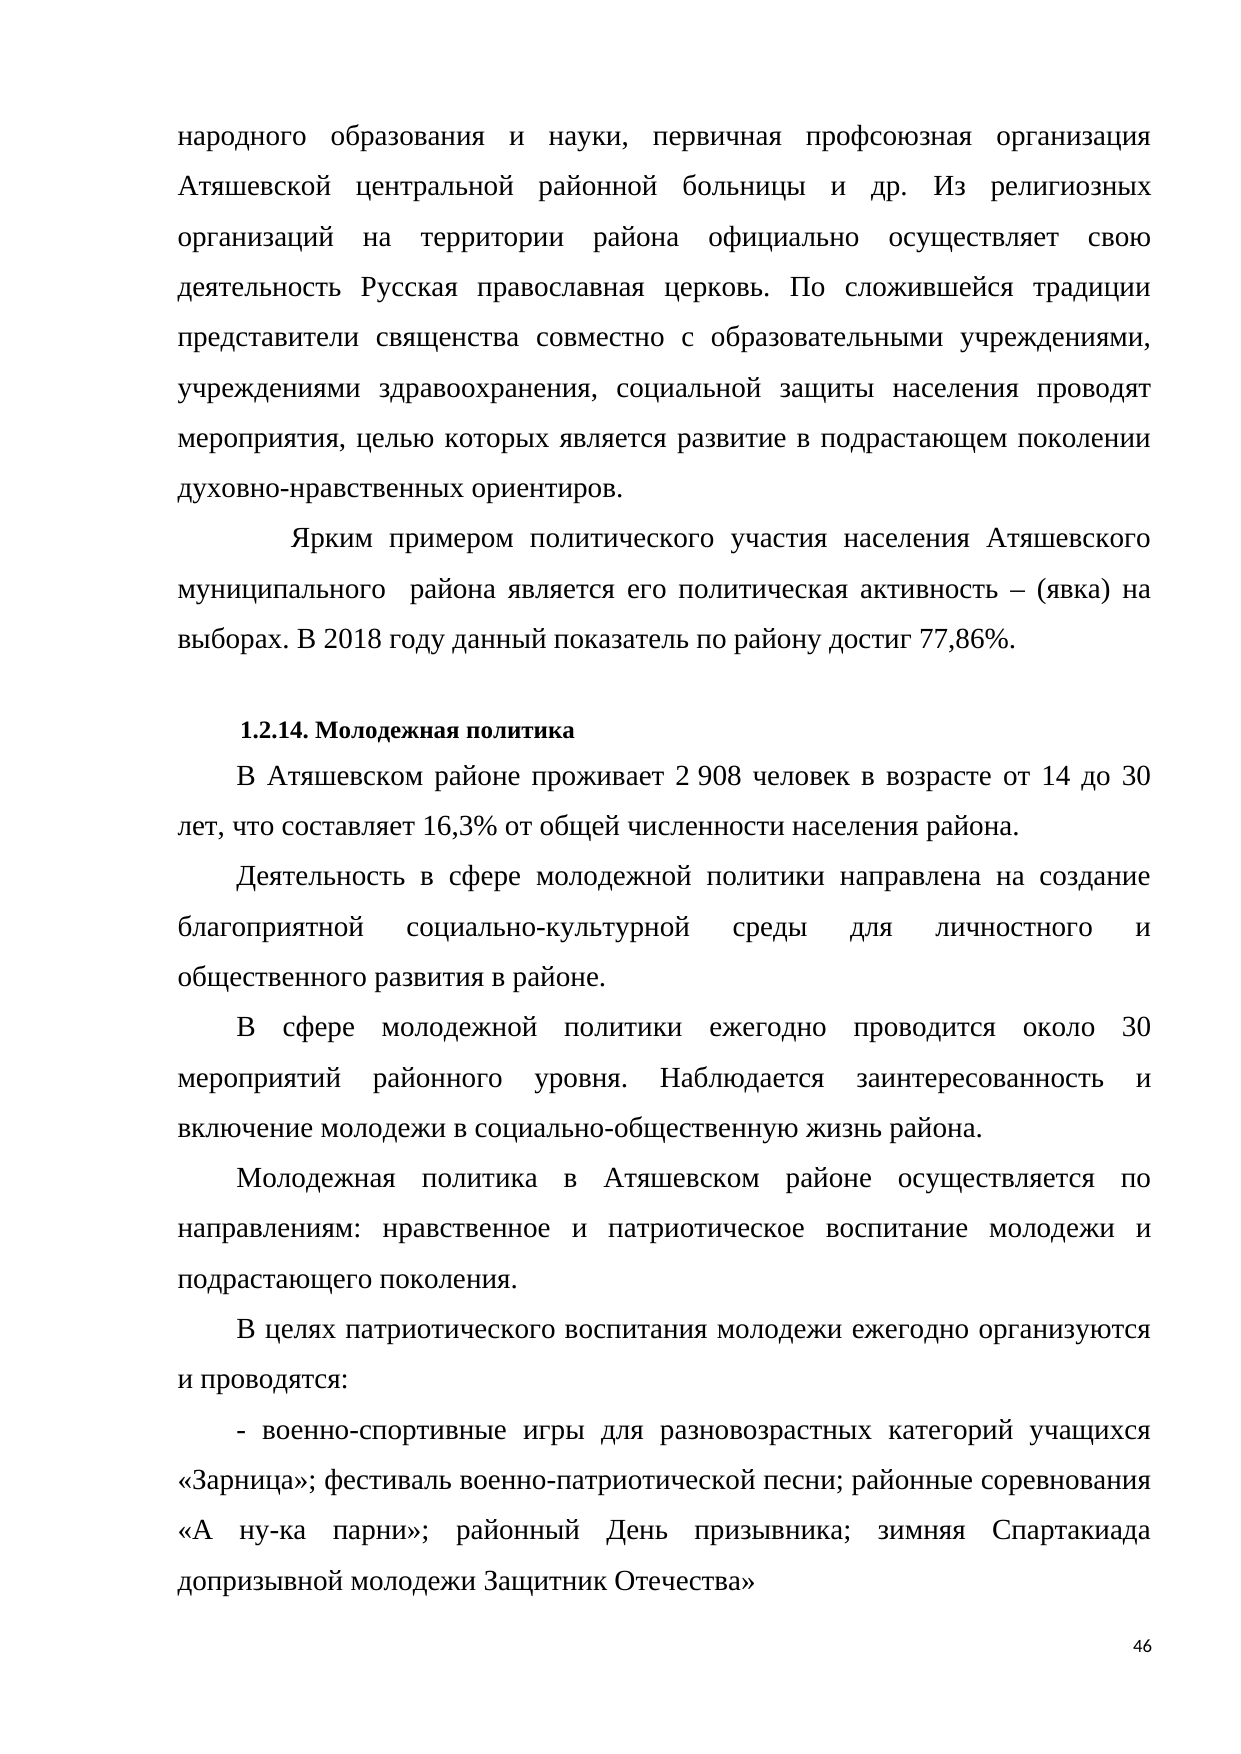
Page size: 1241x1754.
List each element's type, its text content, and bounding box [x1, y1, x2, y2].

text Ярким примером политического участия населения Атяшевского муниципального района является его политическая активность – (явка) на выборах. В 2018 году данный показатель по району достиг 77,86%. [177, 521, 1152, 655]
text Деятельность в сфере молодежной политики направлена на создание благоприятной социально-культурной среды для личностного и общественного развития в районе. [177, 858, 1152, 993]
text В Атяшевском районе проживает 2 908 человек в возрасте от 14 до 30 лет, что составляет 16,3% от общей численности населения района. [177, 758, 1152, 842]
text В сфере молодежной политики ежегодно проводится около 30 мероприятий районного уровня. Наблюдается заинтересованность и включение молодежи в социально-общественную жизнь района. [177, 1009, 1152, 1143]
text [177, 118, 1152, 504]
text Молодежная политика в Атяшевском районе осуществляется по направлениям: нравственное и патриотическое воспитание молодежи и подрастающего поколения. [177, 1160, 1152, 1294]
text - военно-спортивные игры для разновозрастных категорий учащихся «Зарница»; фестиваль военно-патриотической песни; районные соревнования «А ну-ка парни»; районный День призывника; зимняя Спартакиада допризывной молодежи Защитник Отечества» [177, 1412, 1152, 1596]
text 1.2.14. Молодежная политика [177, 715, 1152, 743]
text В целях патриотического воспитания молодежи ежегодно организуются и проводятся: [177, 1311, 1152, 1395]
